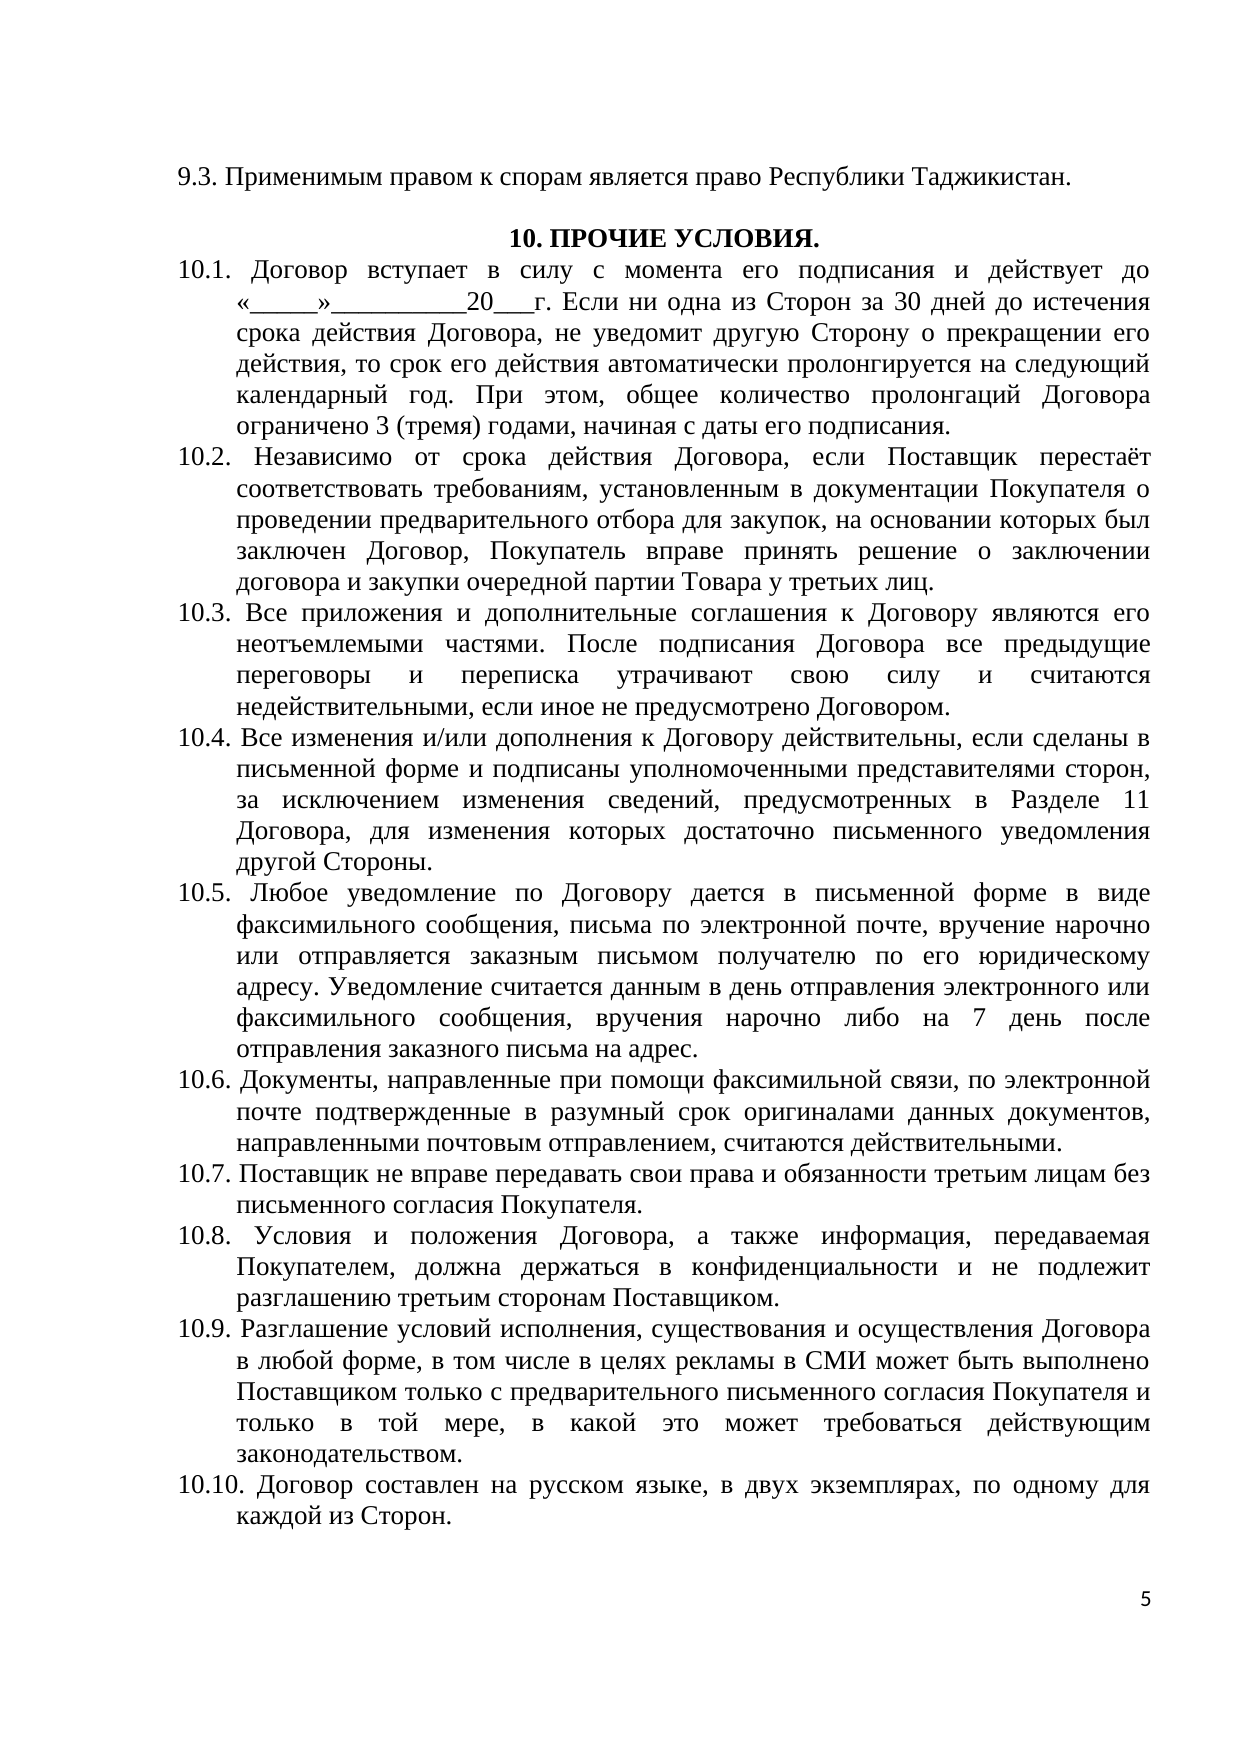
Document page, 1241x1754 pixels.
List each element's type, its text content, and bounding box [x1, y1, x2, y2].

text 10.5. Любое уведомление по Договору дается в письменной форме в виде факсимильного сообщения, письма по электронной почте, вручение нарочно или отправляется заказным письмом получателю по его юридическому адресу. Уведомление считается данным в день отправления электронного или факсимильного сообщения, вручения нарочно либо на 7 день после отправления заказного письма на адрес. [177, 877, 1152, 1063]
text 10.6. Документы, направленные при помощи факсимильной связи, по электронной почте подтвержденные в разумный срок оригиналами данных документов, направленными почтовым отправлением, считаются действительными. [177, 1063, 1152, 1157]
text 10.10. Договор составлен на русском языке, в двух экземплярах, по одному для каждой из Сторон. [177, 1468, 1152, 1531]
text 10.8. Условия и положения Договора, а также информация, передаваемая Покупателем, должна держаться в конфиденциальности и не подлежит разглашению третьим сторонам Поставщиком. [177, 1219, 1152, 1313]
text 10.1. Договор вступает в силу с момента его подписания и действует до «_____»__________20___г. Если ни одна из Сторон за 30 дней до истечения срока действия Договора, не уведомит другую Сторону о прекращении его действия, то срок его действия автоматически пролонгируется на следующий календарный год. При этом, общее количество пролонгаций Договора ограничено 3 (тремя) годами, начиная с даты его подписания. [177, 254, 1152, 441]
text 10.2. Независимо от срока действия Договора, если Поставщик перестаёт соответствовать требованиям, установленным в документации Покупателя о проведении предварительного отбора для закупок, на основании которых был заключен Договор, Покупатель вправе принять решение о заключении договора и закупки очередной партии Товара у третьих лиц. [177, 441, 1152, 596]
text 10.4. Все изменения и/или дополнения к Договору действительны, если сделаны в письменной форме и подписаны уполномоченными представителями сторон, за исключением изменения сведений, предусмотренных в Разделе 11 Договора, для изменения которых достаточно письменного уведомления другой Стороны. [177, 721, 1152, 877]
text 10.3. Все приложения и дополнительные соглашения к Договору являются его неотъемлемыми частями. После подписания Договора все предыдущие переговоры и переписка утрачивают свою силу и считаются недействительными, если иное не предусмотрено Договором. [177, 596, 1152, 721]
text 9.3. Применимым правом к спорам является право Республики Таджикистан. [177, 160, 1152, 191]
text 10.9. Разглашение условий исполнения, существования и осуществления Договора в любой форме, в том числе в целях рекламы в СМИ может быть выполнено Поставщиком только с предварительного письменного согласия Покупателя и только в той мере, в какой это может требоваться действующим законодательством. [177, 1313, 1152, 1468]
text 10.7. Поставщик не вправе передавать свои права и обязанности третьим лицам без письменного согласия Покупателя. [177, 1157, 1152, 1219]
text 10. ПРОЧИЕ УСЛОВИЯ. [177, 222, 1152, 254]
